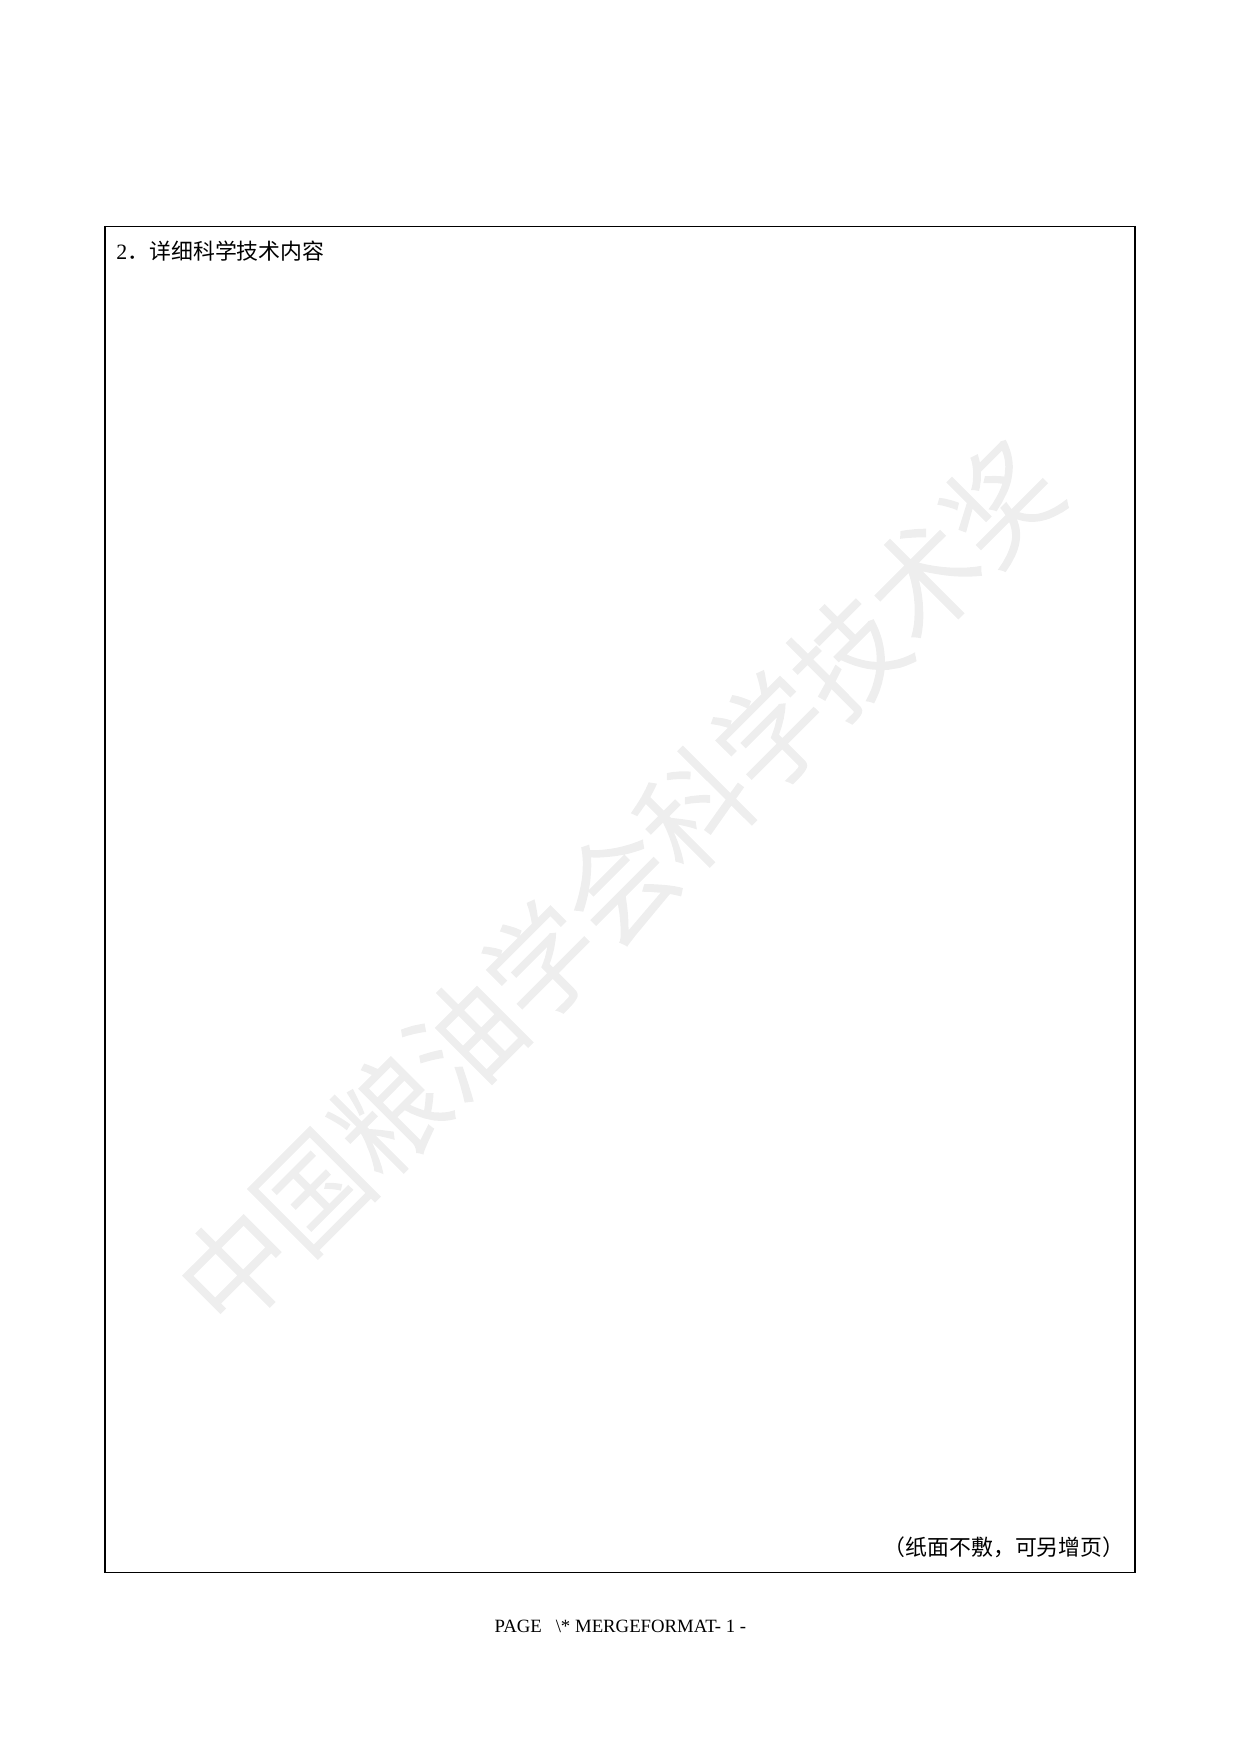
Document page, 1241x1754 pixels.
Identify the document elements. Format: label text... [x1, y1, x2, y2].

table_header 2．详细科学技术内容 [106, 227, 1134, 1523]
table_cell （纸面不敷，可另增页） [106, 1523, 1134, 1571]
